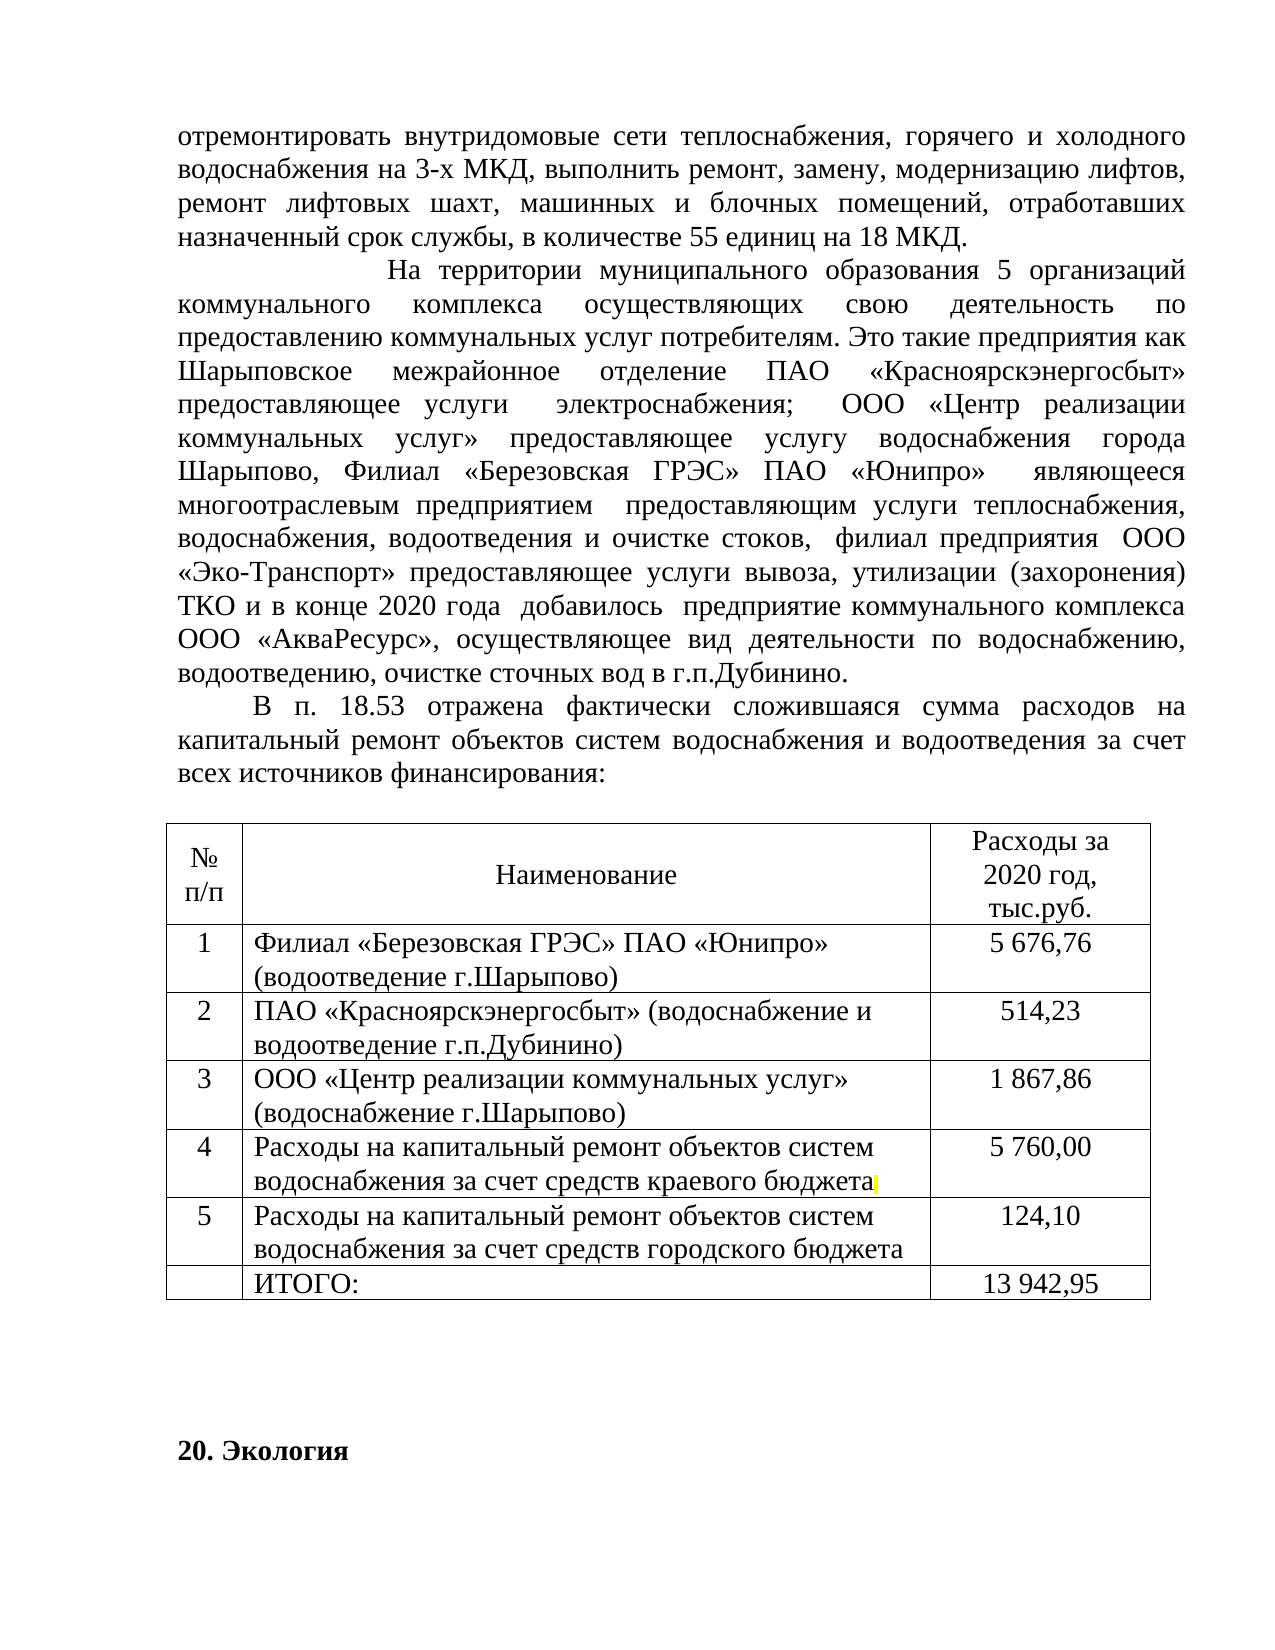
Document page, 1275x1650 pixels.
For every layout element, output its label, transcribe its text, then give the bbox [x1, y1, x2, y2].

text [177, 118, 1186, 252]
text 20. Экология [177, 1433, 1186, 1467]
table_cell 514,23 [931, 993, 1150, 1060]
table_cell 13 942,95 [931, 1266, 1150, 1299]
table_header Расходы за 2020 год, тыс.руб. [931, 824, 1150, 924]
table_cell Расходы на капитальный ремонт объектов систем водоснабжения за счет средств городского бюджета [243, 1198, 930, 1265]
text На территории муниципального образования 5 организаций коммунального комплекса осуществляющих свою деятельность по предоставлению коммунальных услуг потребителям. Это такие предприятия как Шарыповское межрайонное отделение ПАО «Красноярскэнергосбыт» предоставляющее услуги электроснабжения; ООО «Центр реализации коммунальных услуг» предоставляющее услугу водоснабжения города Шарыпово, Филиал «Березовская ГРЭС» ПАО «Юнипро» являющееся многоотраслевым предприятием предоставляющим услуги теплоснабжения, водоснабжения, водоотведения и очистке стоков, филиал предприятия ООО «Эко-Транспорт» предоставляющее услуги вывоза, утилизации (захоронения) ТКО и в конце 2020 года добавилось предприятие коммунального комплекса ООО «АкваРесурс», осуществляющее вид деятельности по водоснабжению, водоотведению, очистке сточных вод в г.п.Дубинино. [177, 252, 1186, 688]
table_cell 1 867,86 [931, 1061, 1150, 1128]
table_cell 124,10 [931, 1198, 1150, 1265]
table_cell 4 [167, 1130, 242, 1197]
table_header Наименование [243, 824, 930, 924]
text В п. 18.53 отражена фактически сложившаяся сумма расходов на капитальный ремонт объектов систем водоснабжения и водоотведения за счет всех источников финансирования: [177, 688, 1186, 789]
table_cell Расходы на капитальный ремонт объектов систем водоснабжения за счет средств краевого бюджета [243, 1130, 930, 1197]
table_cell ООО «Центр реализации коммунальных услуг» (водоснабжение г.Шарыпово) [243, 1061, 930, 1128]
table_cell 3 [167, 1061, 242, 1128]
table_cell [167, 1266, 242, 1299]
table_cell 5 676,76 [931, 925, 1150, 992]
table_cell 1 [167, 925, 242, 992]
table_cell 5 760,00 [931, 1130, 1150, 1197]
table_cell ИТОГО: [243, 1266, 930, 1299]
table_header № п/п [167, 824, 242, 924]
table_cell 2 [167, 993, 242, 1060]
table_cell 5 [167, 1198, 242, 1265]
table_cell Филиал «Березовская ГРЭС» ПАО «Юнипро» (водоотведение г.Шарыпово) [243, 925, 930, 992]
table_cell ПАО «Красноярскэнергосбыт» (водоснабжение и водоотведение г.п.Дубинино) [243, 993, 930, 1060]
